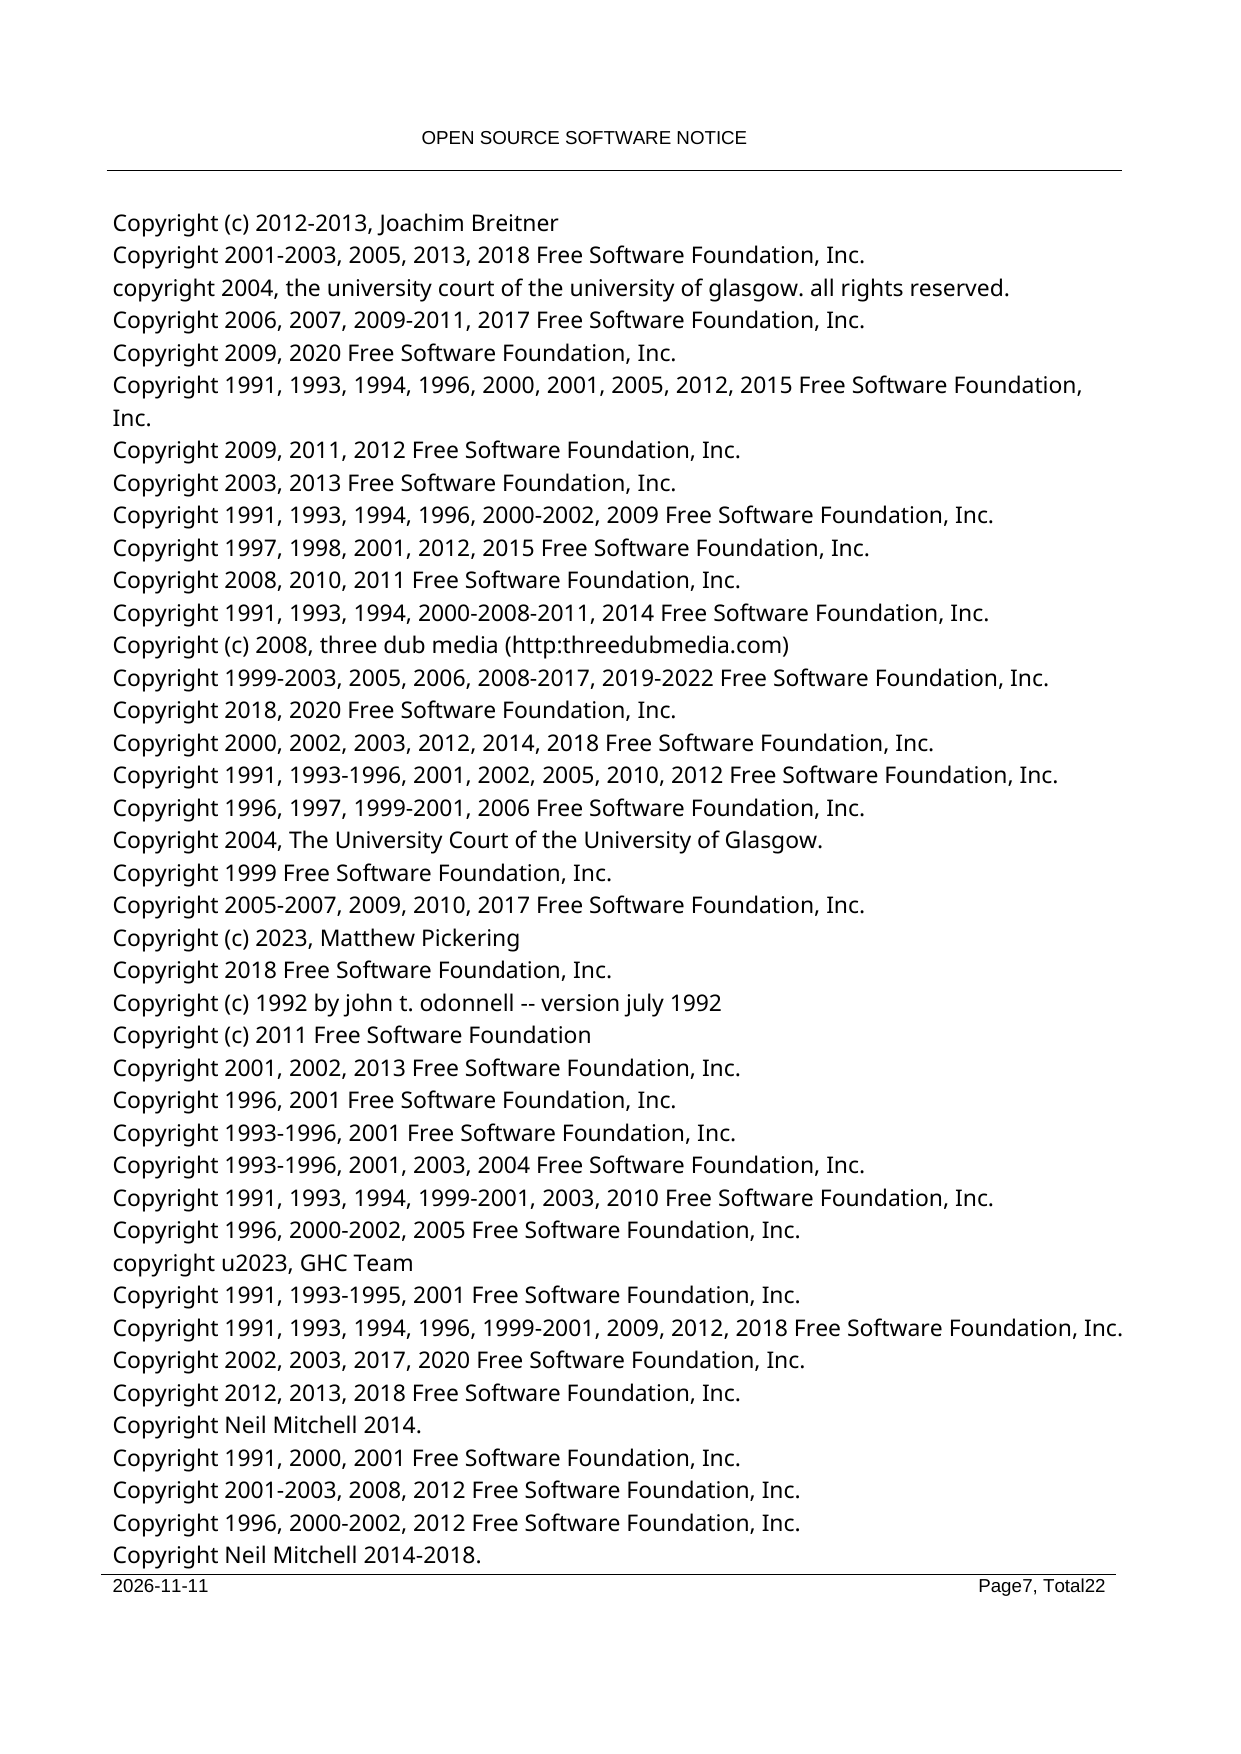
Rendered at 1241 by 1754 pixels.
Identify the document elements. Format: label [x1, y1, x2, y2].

text [112, 206, 1128, 1571]
